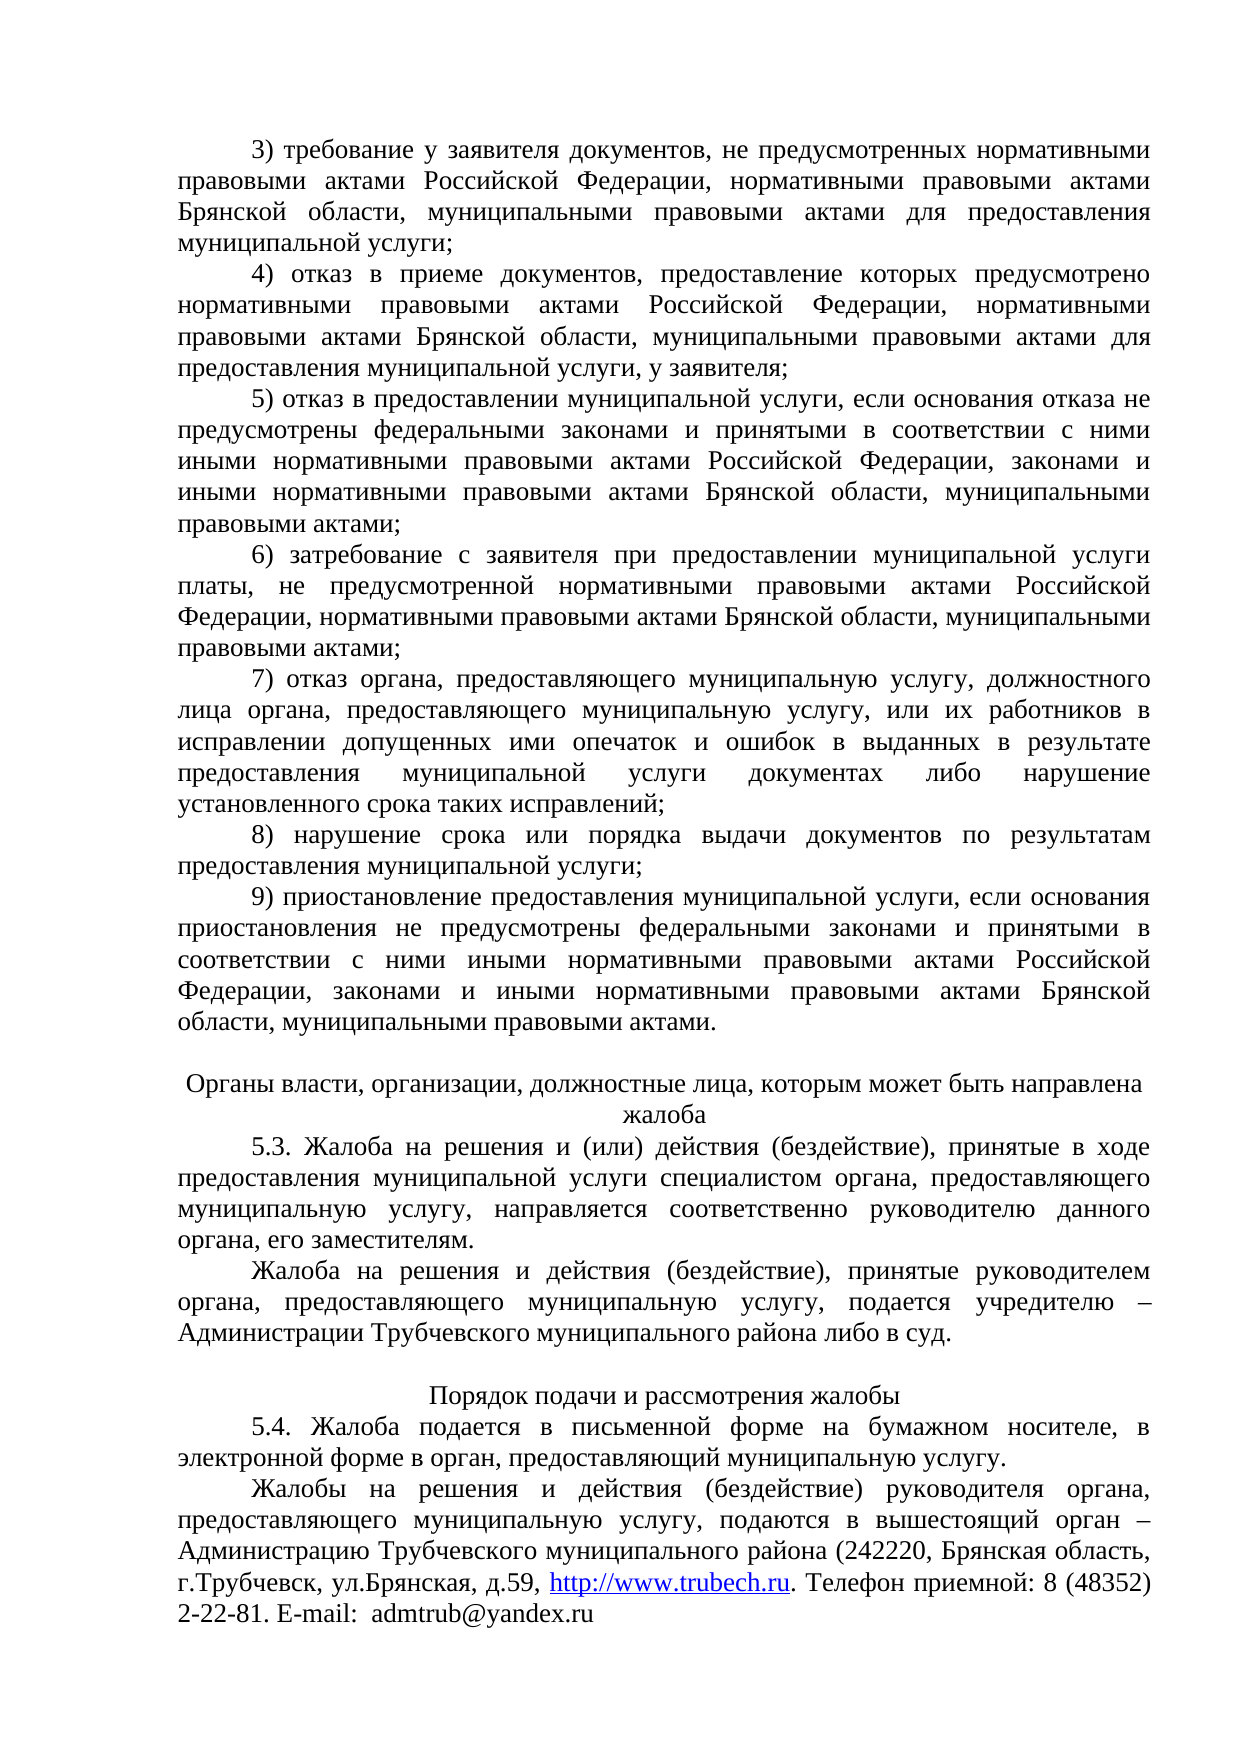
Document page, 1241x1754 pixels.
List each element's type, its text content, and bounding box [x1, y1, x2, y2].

text Порядок подачи и рассмотрения жалобы [177, 1379, 1152, 1410]
text 6) затребование с заявителя при предоставлении муниципальной услуги платы, не предусмотренной нормативными правовыми актами Российской Федерации, нормативными правовыми актами Брянской области, муниципальными правовыми актами; [177, 538, 1152, 662]
text Органы власти, организации, должностные лица, которым может быть направлена жалоба [177, 1067, 1152, 1129]
text 3) требование у заявителя документов, не предусмотренных нормативными правовыми актами Российской Федерации, нормативными правовыми актами Брянской области, муниципальными правовыми актами для предоставления муниципальной услуги; [177, 133, 1152, 257]
text 7) отказ органа, предоставляющего муниципальную услугу, должностного лица органа, предоставляющего муниципальную услугу, или их работников в исправлении допущенных ими опечаток и ошибок в выданных в результате предоставления муниципальной услуги документах либо нарушение установленного срока таких исправлений; [177, 662, 1152, 818]
text 5.4. Жалоба подается в письменной форме на бумажном носителе, в электронной форме в орган, предоставляющий муниципальную услугу. [177, 1410, 1152, 1472]
text 5) отказ в предоставлении муниципальной услуги, если основания отказа не предусмотрены федеральными законами и принятыми в соответствии с ними иными нормативными правовыми актами Российской Федерации, законами и иными нормативными правовыми актами Брянской области, муниципальными правовыми актами; [177, 382, 1152, 538]
text 9) приостановление предоставления муниципальной услуги, если основания приостановления не предусмотрены федеральными законами и принятыми в соответствии с ними иными нормативными правовыми актами Российской Федерации, законами и иными нормативными правовыми актами Брянской области, муниципальными правовыми актами. [177, 880, 1152, 1036]
text 5.3. Жалоба на решения и (или) действия (бездействие), принятые в ходе предоставления муниципальной услуги специалистом органа, предоставляющего муниципальную услугу, направляется соответственно руководителю данного органа, его заместителям. [177, 1129, 1152, 1254]
text Жалобы на решения и действия (бездействие) руководителя органа, предоставляющего муниципальную услугу, подаются в вышестоящий орган – Администрацию Трубчевского муниципального района (242220, Брянская область, г.Трубчевск, ул.Брянская, д.59, http://www.trubech.ru. Телефон приемной: 8 (48352) 2-22-81. E-mail: admtrub@yandex.ru [177, 1472, 1152, 1628]
text 4) отказ в приеме документов, предоставление которых предусмотрено нормативными правовыми актами Российской Федерации, нормативными правовыми актами Брянской области, муниципальными правовыми актами для предоставления муниципальной услуги, у заявителя; [177, 257, 1152, 382]
text 8) нарушение срока или порядка выдачи документов по результатам предоставления муниципальной услуги; [177, 818, 1152, 880]
text Жалоба на решения и действия (бездействие), принятые руководителем органа, предоставляющего муниципальную услугу, подается учредителю – Администрации Трубчевского муниципального района либо в суд. [177, 1254, 1152, 1348]
